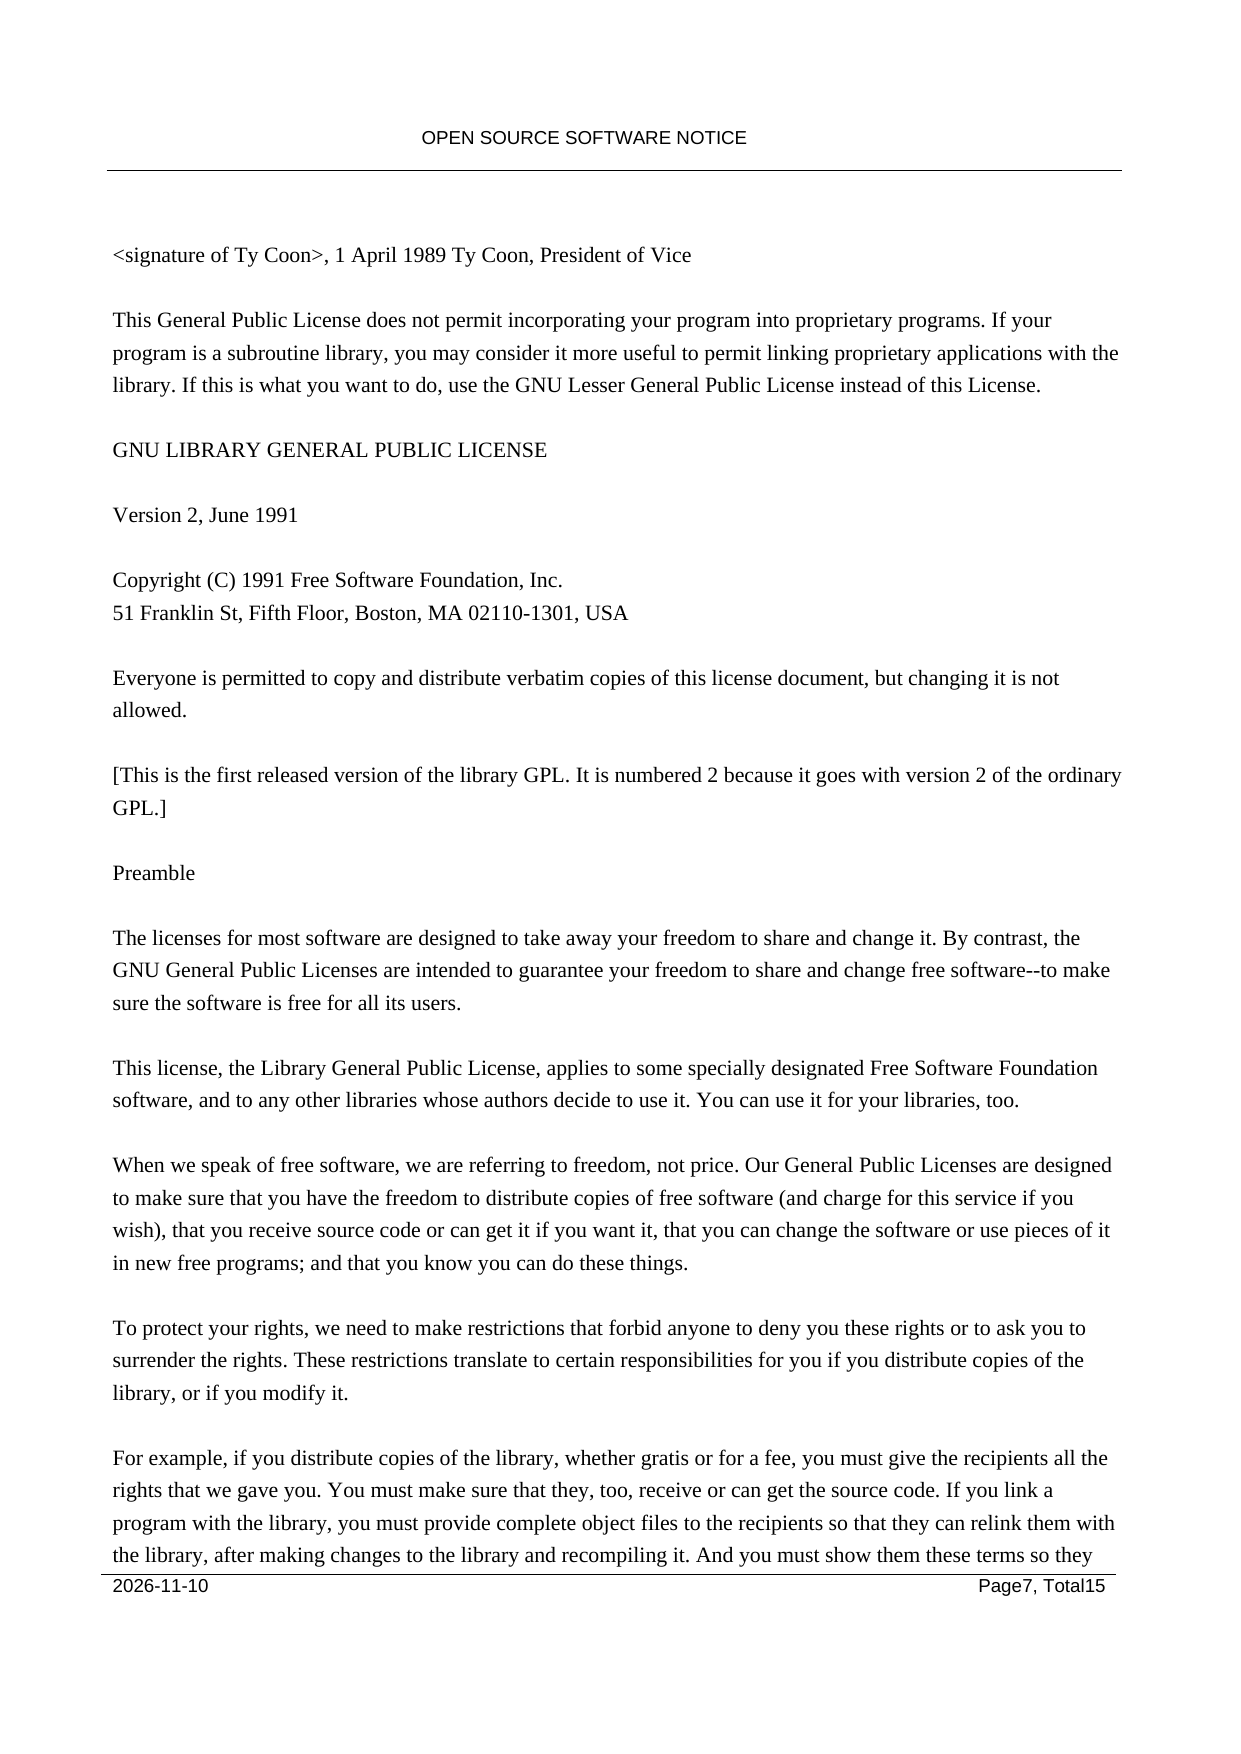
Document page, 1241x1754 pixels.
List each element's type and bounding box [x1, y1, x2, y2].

text [112, 206, 1128, 1571]
